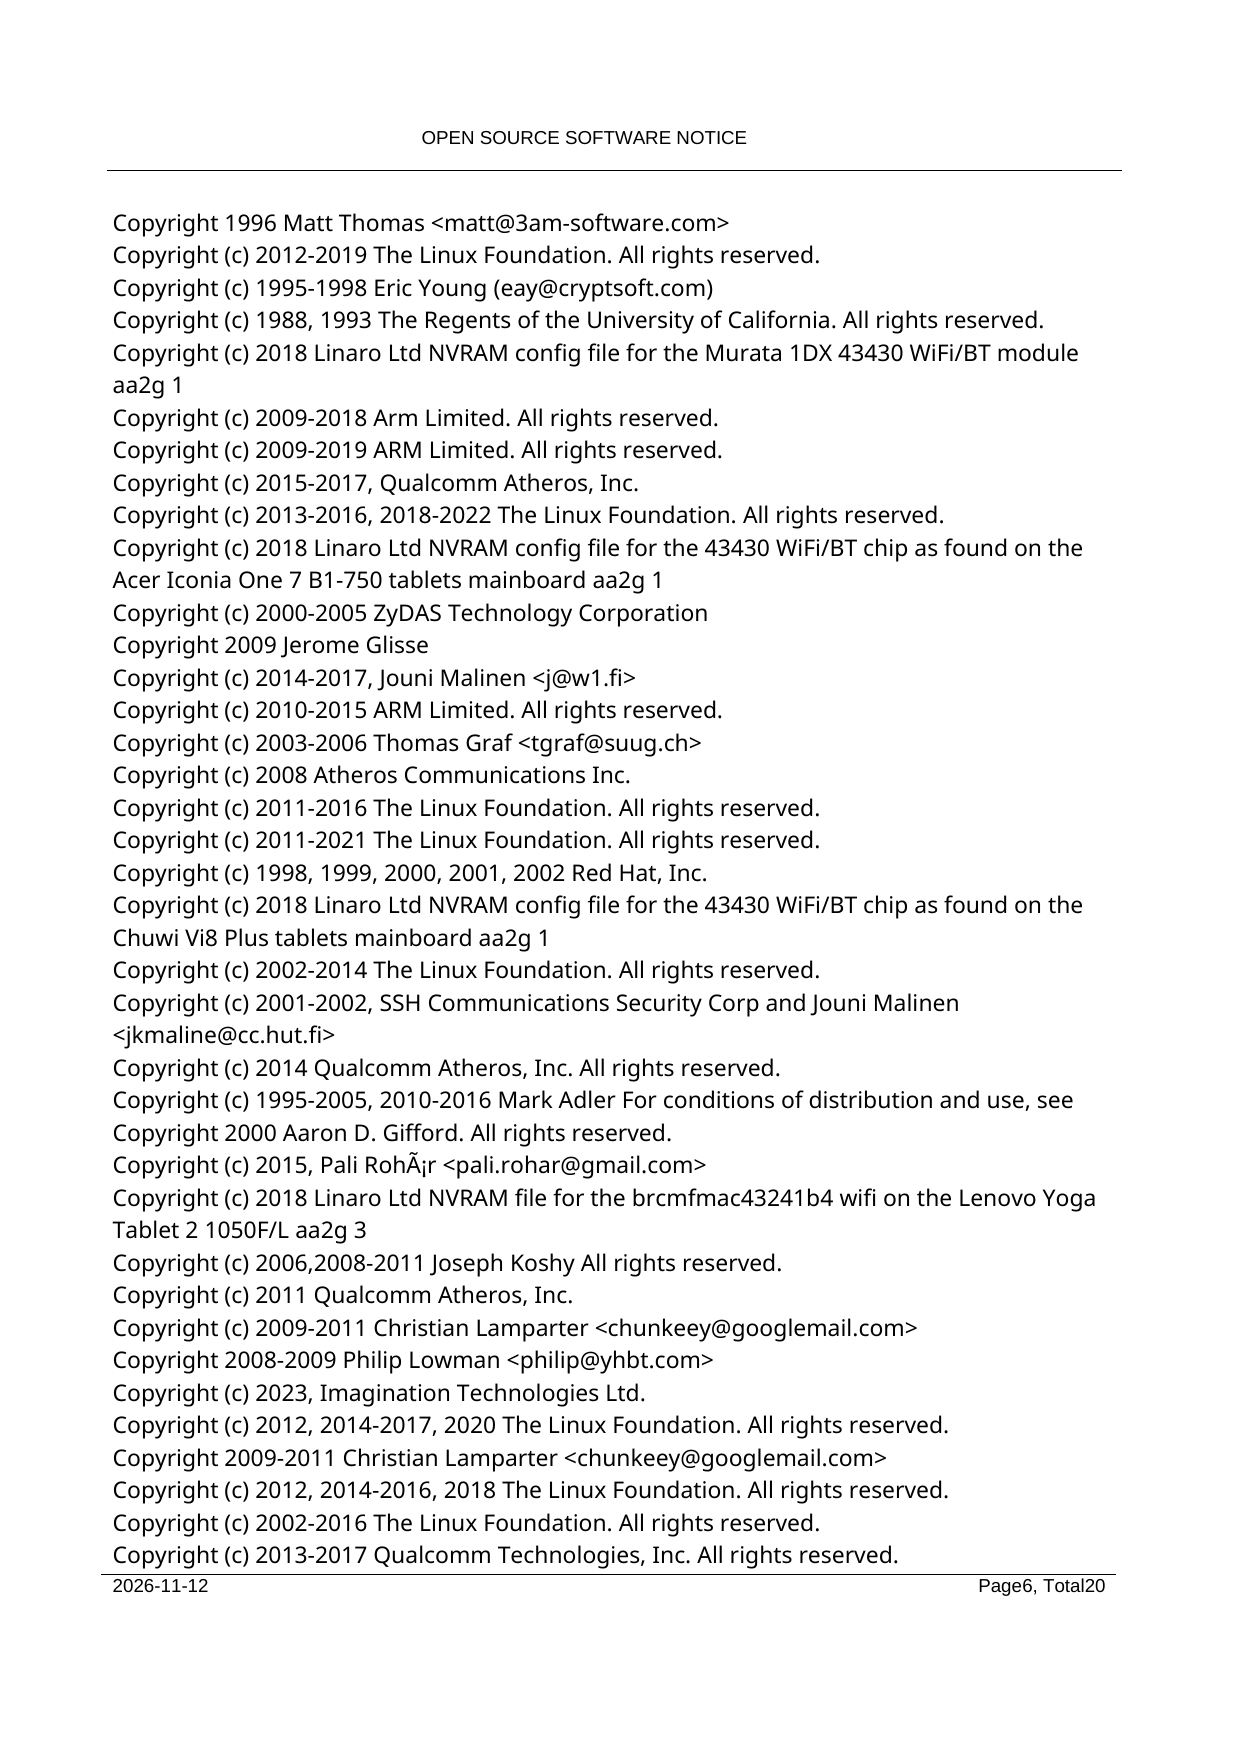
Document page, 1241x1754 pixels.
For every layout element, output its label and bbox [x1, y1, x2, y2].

text [112, 206, 1128, 1571]
